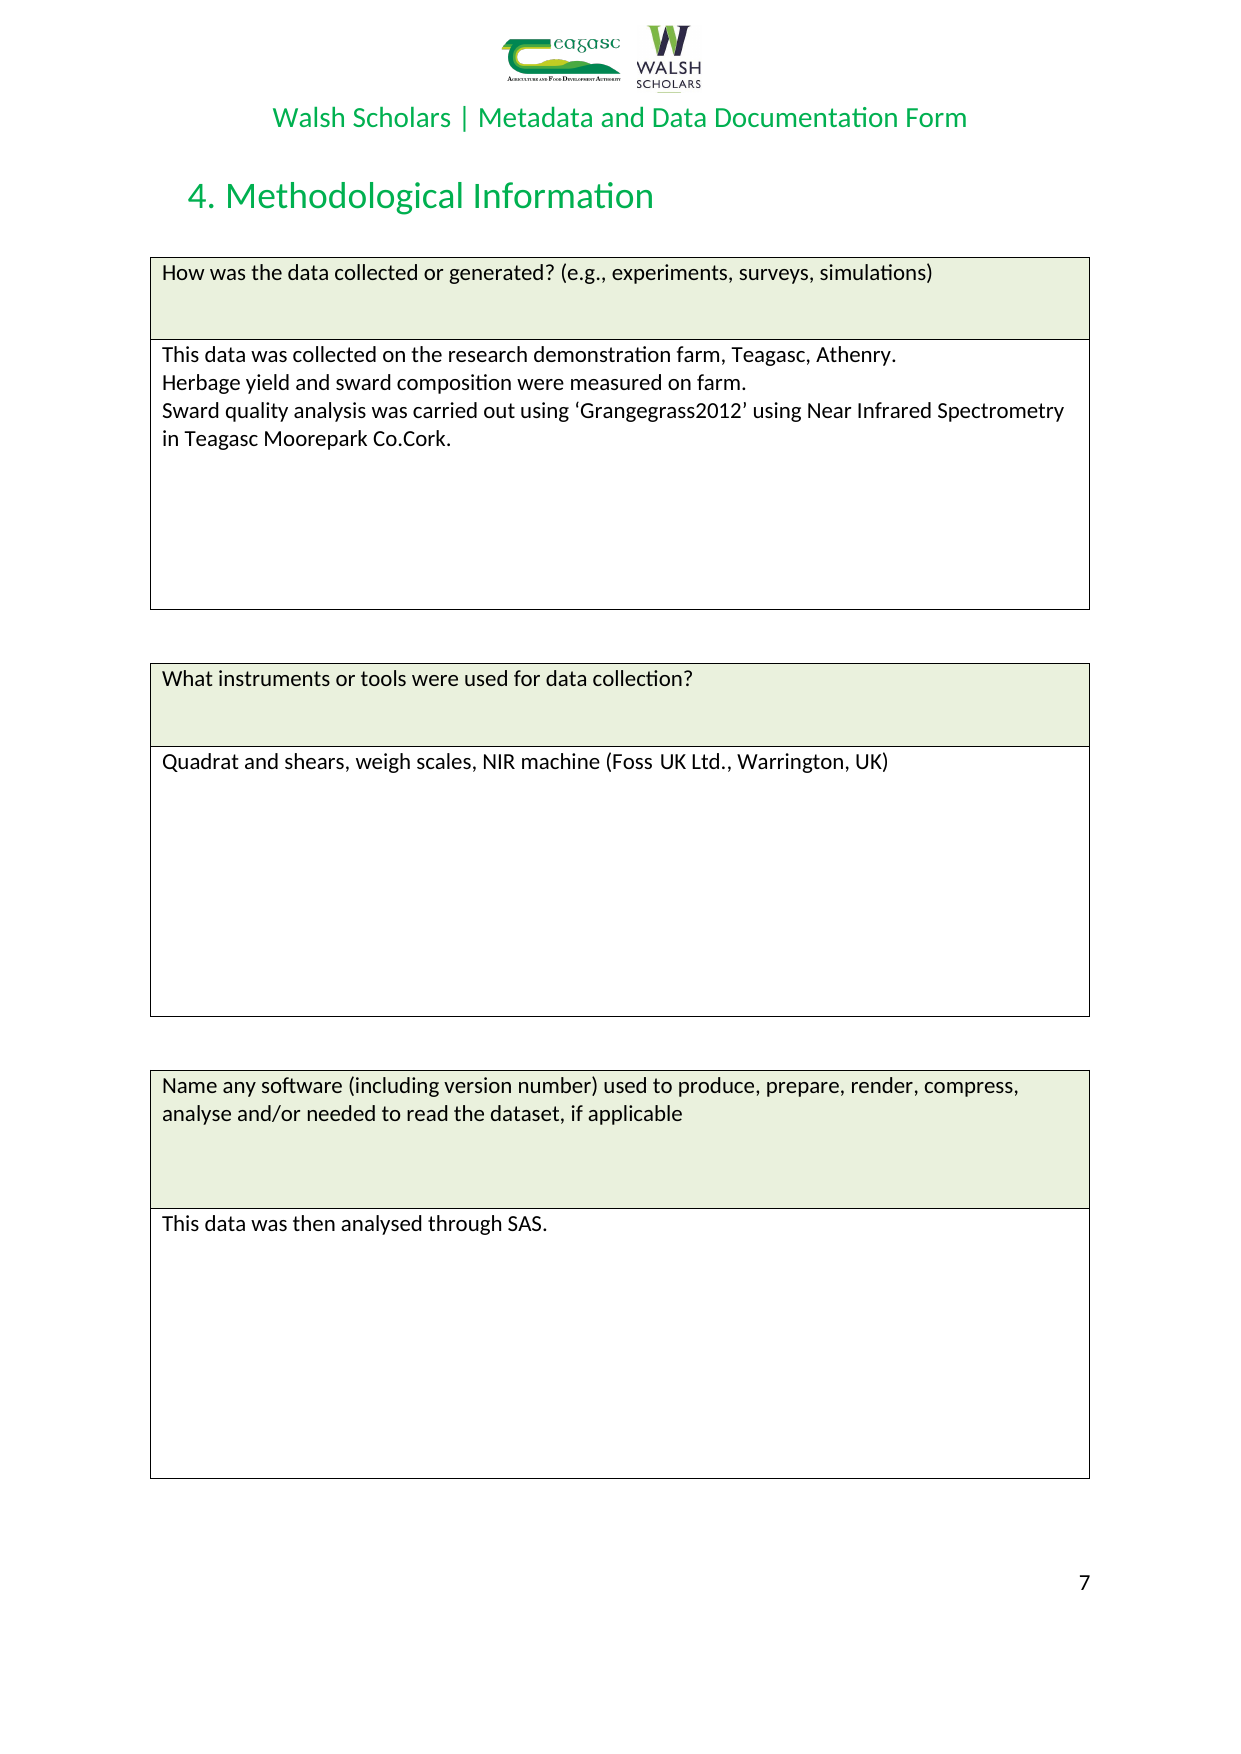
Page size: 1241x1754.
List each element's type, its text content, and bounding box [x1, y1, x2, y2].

table_cell This data was then analysed through SAS. [151, 1209, 1089, 1478]
table_header How was the data collected or generated? (e.g., experiments, surveys, simulations) [151, 258, 1089, 339]
subtitle Methodological Information [187, 172, 1090, 218]
table_cell This data was collected on the research demonstration farm, Teagasc, Athenry. Herbage yield and sward composition were measured on farm. Sward quality analysis was carried out using ‘Grangegrass2012’ using Near Infrared Spectrometry in Teagasc Moorepark Co.Cork. [151, 340, 1089, 609]
picture [637, 25, 703, 93]
table_header Name any software (including version number) used to produce, prepare, render, compress, analyse and/or needed to read the dataset, if applicable [151, 1071, 1089, 1208]
table_header What instruments or tools were used for data collection? [151, 664, 1089, 746]
table_cell Quadrat and shears, weigh scales, NIR machine (Foss UK Ltd., Warrington, UK) [151, 747, 1089, 1016]
picture [501, 39, 621, 81]
